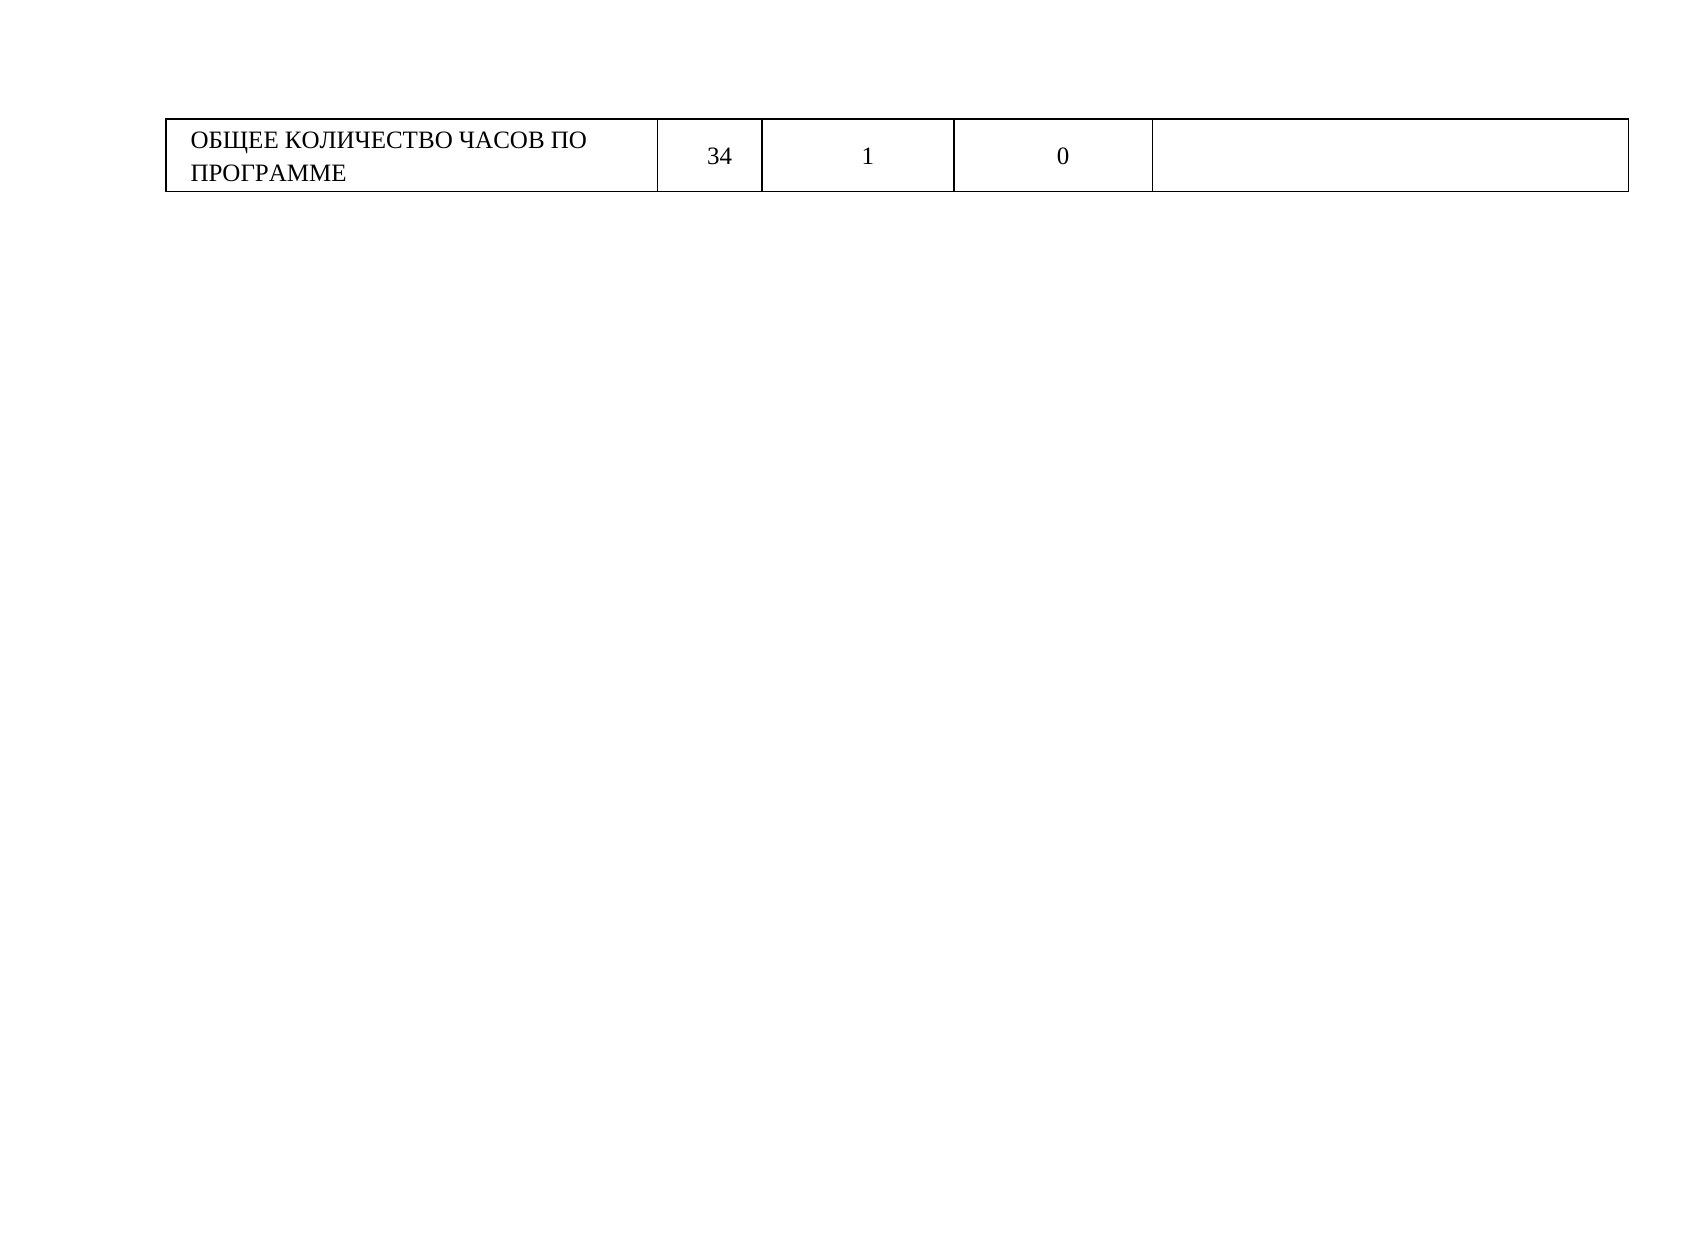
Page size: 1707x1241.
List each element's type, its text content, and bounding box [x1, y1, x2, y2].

table_cell ОБЩЕЕ КОЛИЧЕСТВО ЧАСОВ ПО ПРОГРАММЕ [167, 120, 657, 191]
table_cell 1 [763, 120, 953, 191]
table_cell [1153, 120, 1628, 191]
table_cell 34 [658, 120, 761, 191]
table_cell 0 [955, 120, 1152, 191]
